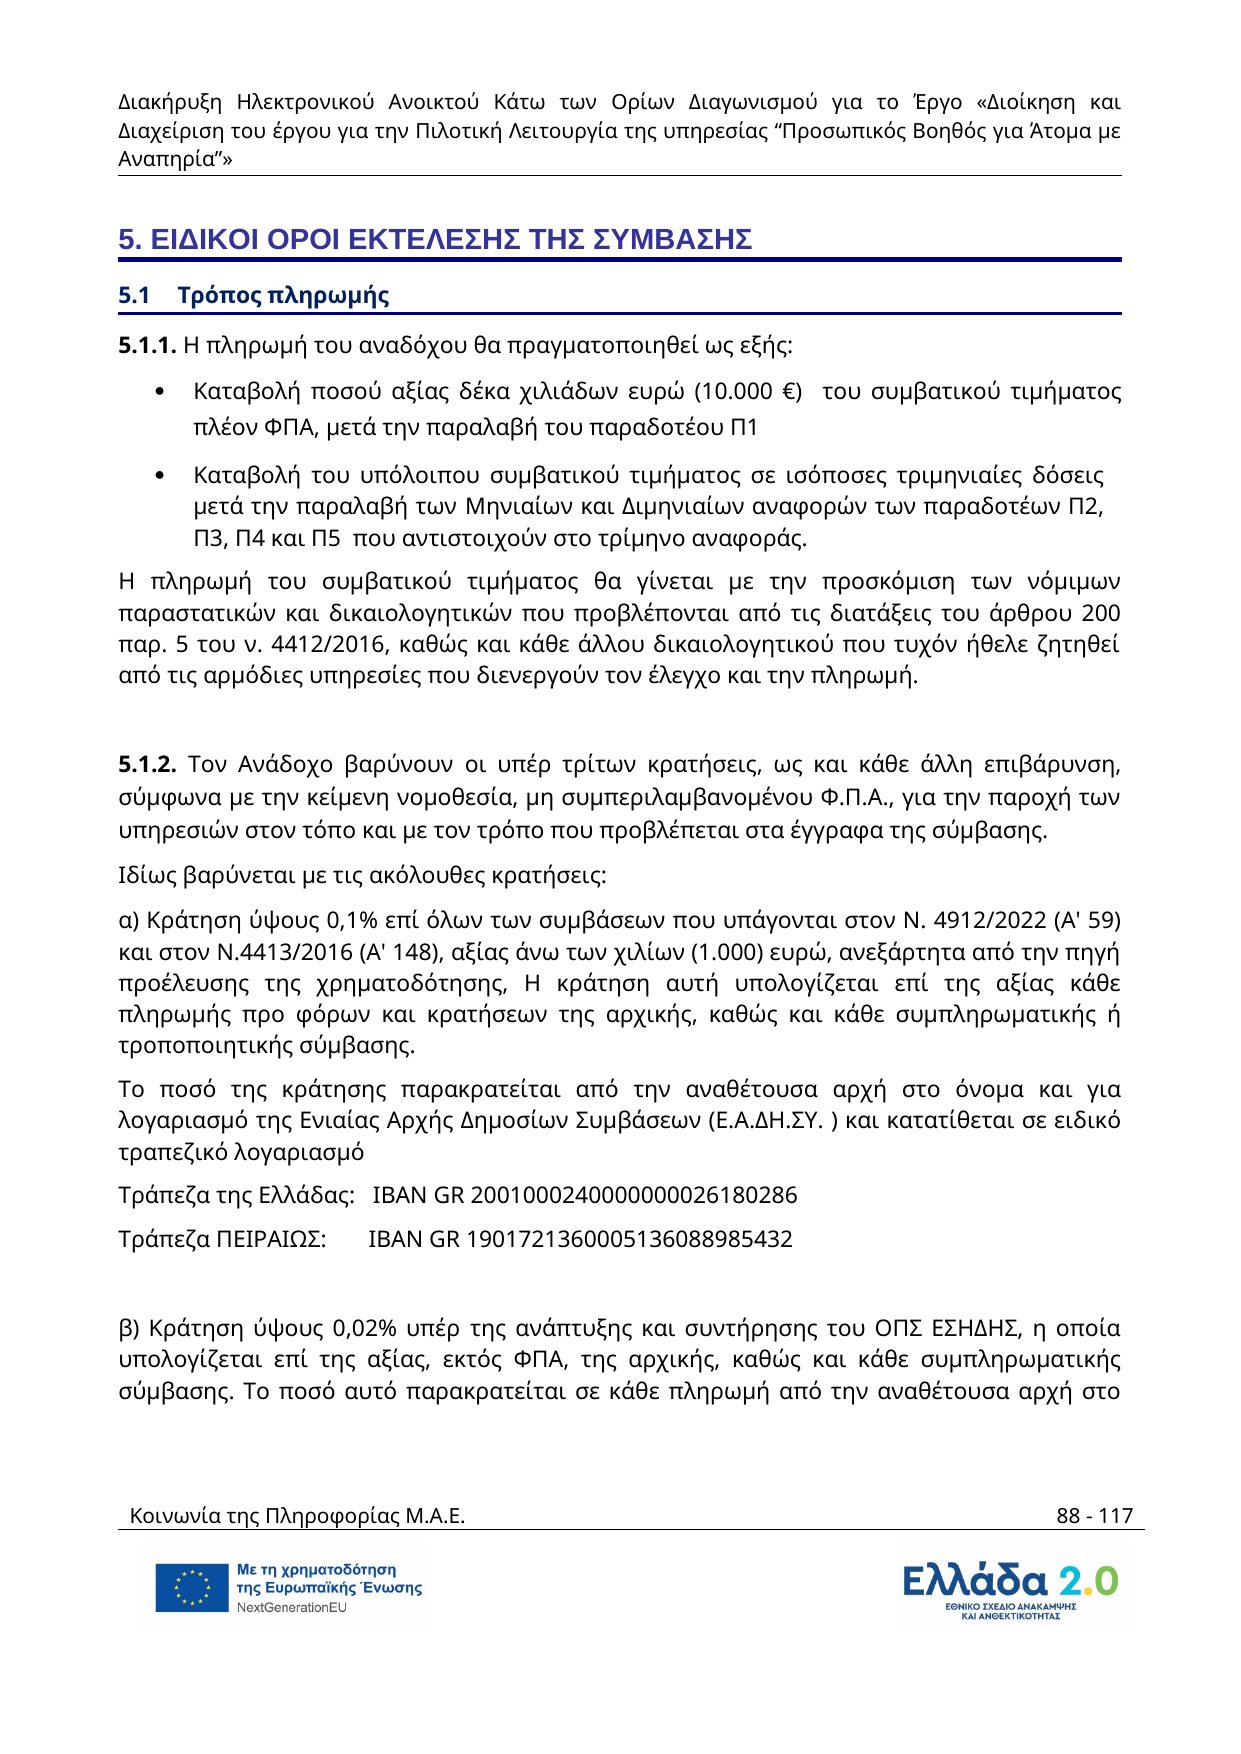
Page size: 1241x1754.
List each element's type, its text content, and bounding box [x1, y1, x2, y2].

subtitle 5. ΕΙΔΙΚΟΙ ΟΡΟΙ ΕΚΤΕΛΕΣΗΣ ΤΗΣ ΣΥΜΒΑΣΗΣ [118, 222, 1122, 257]
text Το ποσό της κράτησης παρακρατείται από την αναθέτουσα αρχή στο όνομα και για λογαριασμό της Ενιαίας Αρχής Δημοσίων Συμβάσεων (Ε.Α.ΔΗ.ΣΥ. ) και κατατίθεται σε ειδικό τραπεζικό λογαριασμό [118, 1073, 1122, 1167]
list Καταβολή ποσού αξίας δέκα χιλιάδων ευρώ (10.000 €) του συμβατικού τιμήματος πλέον ΦΠΑ, μετά την παραλαβή του παραδοτέου Π1 [156, 374, 1122, 442]
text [118, 1312, 1122, 1406]
text α) Κράτηση ύψους 0,1% επί όλων των συμβάσεων που υπάγονται στον Ν. 4912/2022 (Α' 59) και στον Ν.4413/2016 (Α' 148), αξίας άνω των χιλίων (1.000) ευρώ, ανεξάρτητα από την πηγή προέλευσης της χρηματοδότησης, Η κράτηση αυτή υπολογίζεται επί της αξίας κάθε πληρωμής προ φόρων και κρατήσεων της αρχικής, καθώς και κάθε συμπληρωματικής ή τροποποιητικής σύμβασης. [118, 904, 1122, 1061]
text Τράπεζα της Ελλάδας: ΙΒΑΝ GR 2001000240000000026180286 [118, 1179, 1122, 1211]
text Ιδίως βαρύνεται με τις ακόλουθες κρατήσεις: [118, 859, 1122, 890]
text 5.1.2. Τον Ανάδοχο βαρύνουν οι υπέρ τρίτων κρατήσεις, ως και κάθε άλλη επιβάρυνση, σύμφωνα με την κείμενη νομοθεσία, μη συμπεριλαμβανομένου Φ.Π.Α., για την παροχή των υπηρεσιών στον τόπο και με τον τρόπο που προβλέπεται στα έγγραφα της σύμβασης. [118, 748, 1122, 845]
list Καταβολή του υπόλοιπου συμβατικού τιμήματος σε ισόποσες τριμηνιαίες δόσεις μετά την παραλαβή των Mηνιαίων και Διμηνιαίων αναφορών των παραδοτέων Π2, Π3, Π4 και Π5 που αντιστοιχούν στο τρίμηνο αναφοράς. [156, 459, 1105, 553]
text Η πληρωμή του συμβατικού τιμήματος θα γίνεται με την προσκόμιση των νόμιμων παραστατικών και δικαιολογητικών που προβλέπονται από τις διατάξεις του άρθρου 200 παρ. 5 του ν. 4412/2016, καθώς και κάθε άλλου δικαιολογητικού που τυχόν ήθελε ζητηθεί από τις αρμόδιες υπηρεσίες που διενεργούν τον έλεγχο και την πληρωμή. [118, 565, 1122, 690]
text Τράπεζα ΠΕΙΡΑΙΩΣ: ΙΒΑΝ GR 1901721360005136088985432 [118, 1223, 1122, 1254]
subtitle 5.1 Τρόπος πληρωμής [118, 279, 1122, 312]
text 5.1.1. Η πληρωμή του αναδόχου θα πραγματοποιηθεί ως εξής: [118, 329, 1122, 361]
